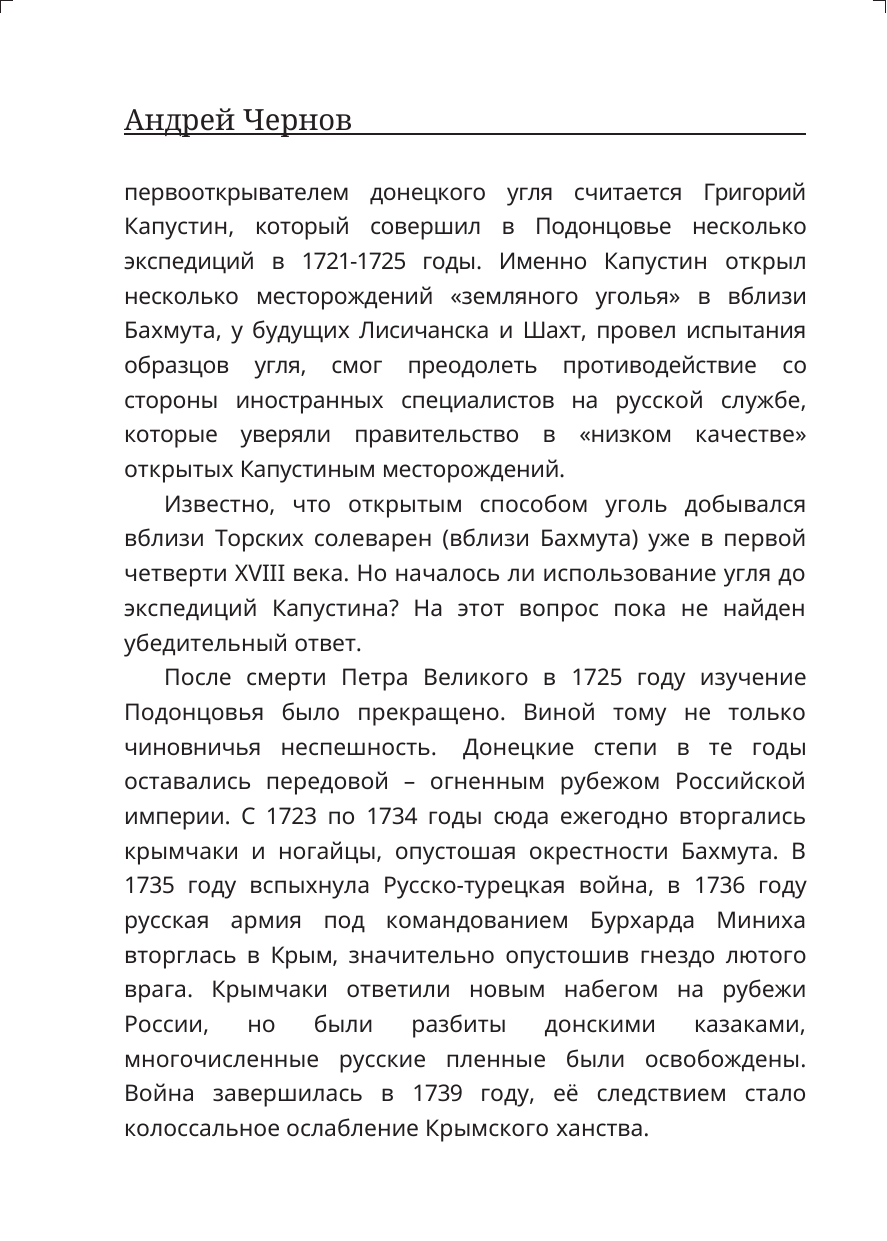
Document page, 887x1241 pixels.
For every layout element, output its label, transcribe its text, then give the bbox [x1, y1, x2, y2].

text После смерти Петра Великого в 1725 году изучение Подонцовья было прекращено. Виной тому не только чиновничья неспешность. Донецкие степи в те годы оставались передовой – огненным рубежом Российской империи. С 1723 по 1734 годы сюда ежегодно вторгались крымчаки и ногайцы, опустошая окрестности Бахмута. В 1735 году вспыхнула Русско-турецкая война, в 1736 году русская армия под командованием Бурхарда Миниха вторглась в Крым, значительно опустошив гнездо лютого врага. Крымчаки ответили новым набегом на рубежи России, но были разбиты донскими казаками, многочисленные русские пленные были освобождены. Война завершилась в 1739 году, её следствием стало колоссальное ослабление Крымского ханства. [124, 661, 807, 1143]
text Известно, что открытым способом уголь добывался вблизи Торских солеварен (вблизи Бахмута) уже в первой четверти XVIII века. Но началось ли использование угля до экспедиций Капустина? На этот вопрос пока не найден убедительный ответ. [124, 488, 807, 658]
text первооткрывателем донецкого угля считается Григорий Капустин, который совершил в Подонцовье несколько экспедиций в 1721-1725 годы. Именно Капустин открыл несколько месторождений «земляного уголья» в вблизи Бахмута, у будущих Лисичанска и Шахт, провел испытания образцов угля, смог преодолеть противодействие со стороны иностранных специалистов на русской службе, которые уверяли правительство в «низком качестве» открытых Капустиным месторождений. [124, 176, 807, 484]
subtitle Андрей Чернов [124, 99, 820, 139]
